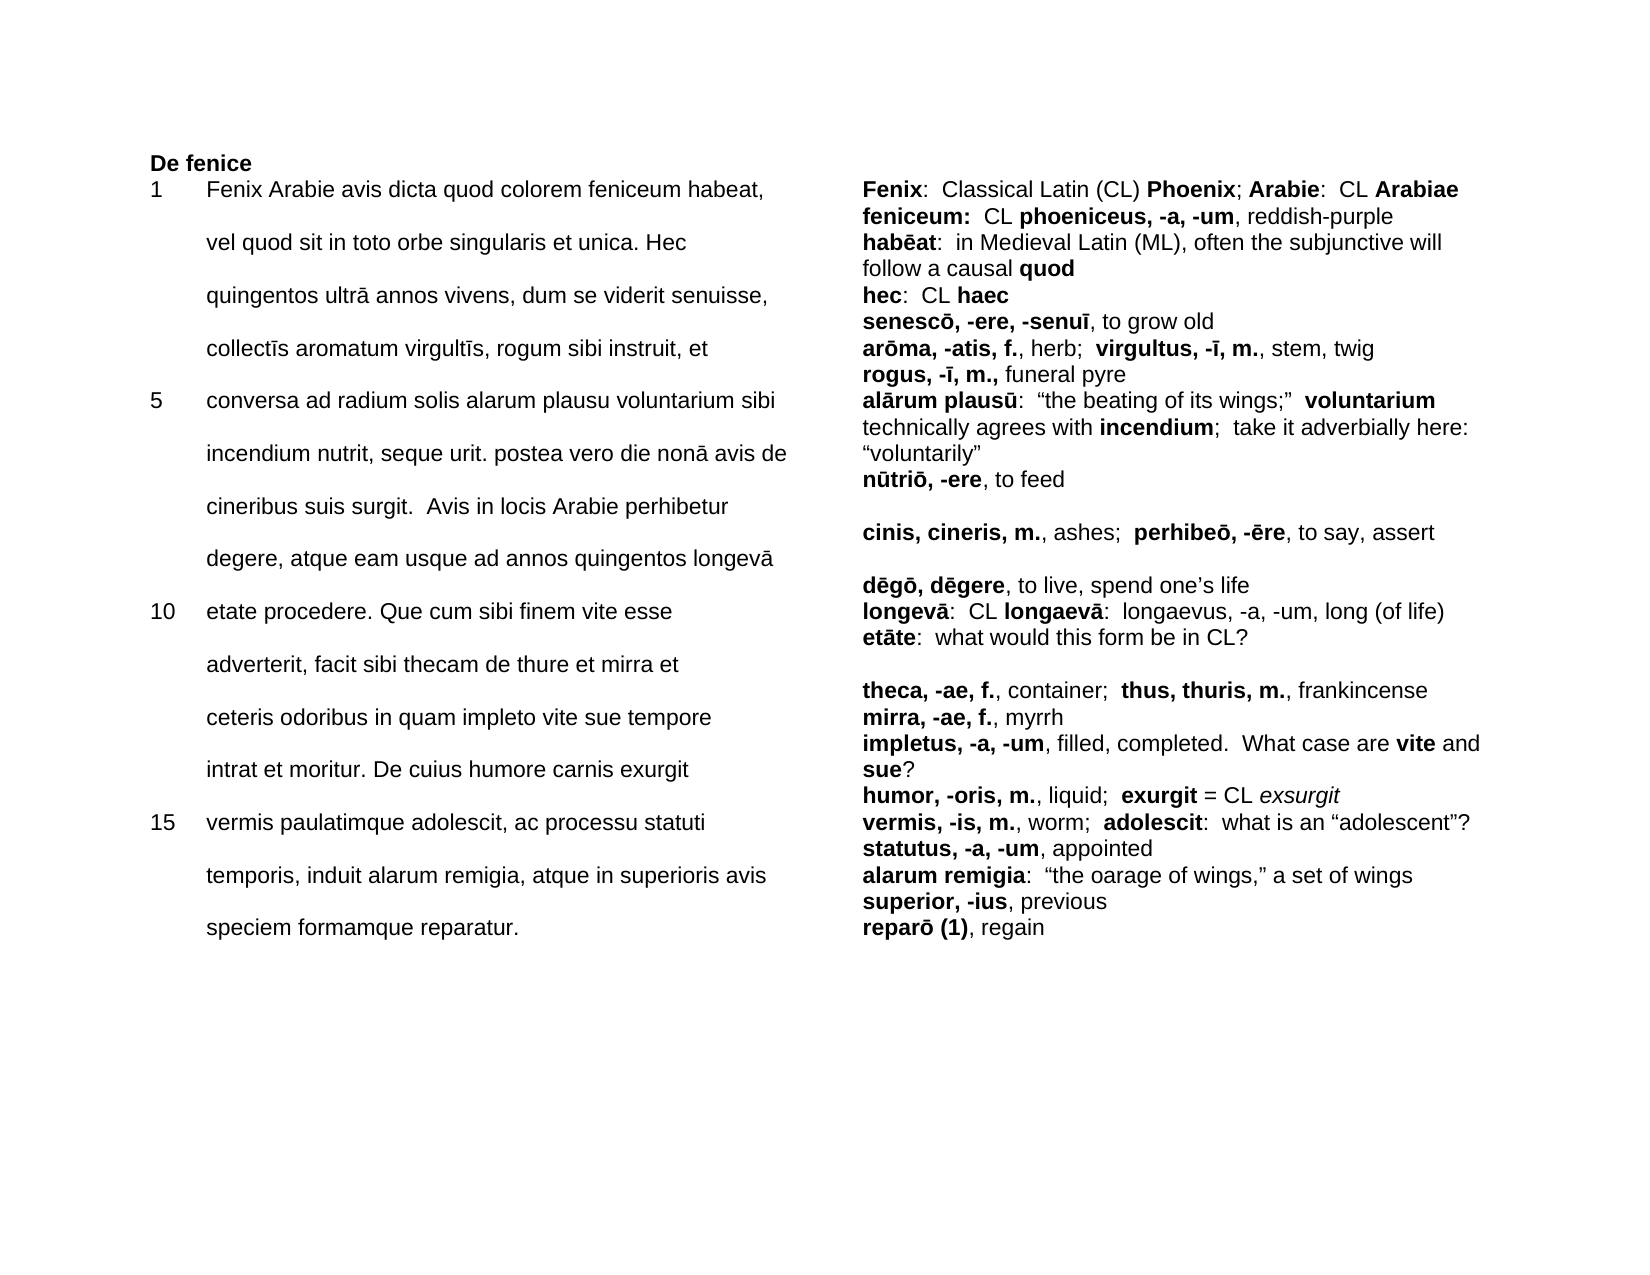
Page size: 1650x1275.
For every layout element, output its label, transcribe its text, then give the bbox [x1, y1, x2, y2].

text ceteris odoribus in quam impleto vite sue tempore [150, 703, 787, 730]
text quingentos ultrā annos vivens, dum se viderit senuisse, [150, 282, 787, 308]
text collectīs aromatum virgultīs, rogum sibi instruit, et [150, 334, 787, 361]
text Fenix: Classical Latin (CL) ; Arabie: CL Arabiae [862, 176, 1500, 203]
text reparō (1), regain [862, 914, 1500, 941]
text superior, -ius, previous [862, 888, 1500, 914]
text alārum plausū: “the beating of its wings;” voluntarium technically agrees with incendium; take it adverbially here: “voluntarily” [862, 387, 1500, 466]
text vermis, -is, m., worm; adolescit: what is an “adolescent”? [862, 809, 1500, 835]
text longevā: CL longaevā: longaevus, -a, -um, long (of life) [862, 598, 1500, 624]
text 5 conversa ad radium solis alarum plausu voluntarium sibi [150, 387, 787, 413]
text rogus, -ī, m., funeral pyre [862, 361, 1500, 387]
text 10 etate procedere. Que cum sibi finem vite esse [150, 598, 787, 624]
text intrat et moritur. De cuius humore carnis exurgit [150, 756, 787, 782]
text speciem formamque reparatur. [150, 914, 787, 941]
text alarum remigia: “the oarage of wings,” a set of wings [862, 862, 1500, 888]
text De fenice [150, 150, 787, 176]
text senescō, -ere, -senuī, to grow old [862, 308, 1500, 334]
text etāte: what would this form be in CL? [862, 624, 1500, 651]
text hec: CL haec [862, 282, 1500, 308]
text incendium nutrit, seque urit. postea vero die nonā avis de [150, 440, 787, 466]
text vel quod sit in toto orbe singularis et unica. Hec [150, 229, 787, 255]
text adverterit, facit sibi thecam de thure et mirra et [150, 651, 787, 677]
text statutus, -a, -um, appointed [862, 835, 1500, 862]
text dēgō, dēgere, to live, spend one’s life [862, 572, 1500, 598]
text arōma, -atis, f., herb; virgultus, -ī, m., stem, twig [862, 334, 1500, 361]
text impletus, -a, -um, filled, completed. What case are vite and sue? [862, 730, 1500, 782]
text nūtriō, -ere, to feed [862, 466, 1500, 493]
text 1 Fenix Arabie avis dicta quod colorem feniceum habeat, [150, 176, 787, 203]
text theca, -ae, f., container; thus, thuris, m., frankincense [862, 677, 1500, 703]
text temporis, induit alarum remigia, atque in superioris avis [150, 862, 787, 888]
text 15 vermis paulatimque adolescit, ac processu statuti [150, 809, 787, 835]
text cineribus suis surgit. Avis in locis Arabie perhibetur [150, 493, 787, 519]
text mirra, -ae, f., myrrh [862, 703, 1500, 730]
text feniceum: CL phoeniceus, -a, -um, reddish-purple [862, 203, 1500, 229]
text cinis, cineris, m., ashes; perhibeō, -ēre, to say, assert [862, 519, 1500, 545]
text humor, -oris, m., liquid; exurgit = CL exsurgit [862, 782, 1500, 809]
text habēat: in Medieval Latin (ML), often the subjunctive will follow a causal quod [862, 229, 1500, 282]
text degere, atque eam usque ad annos quingentos longevā [150, 545, 787, 572]
